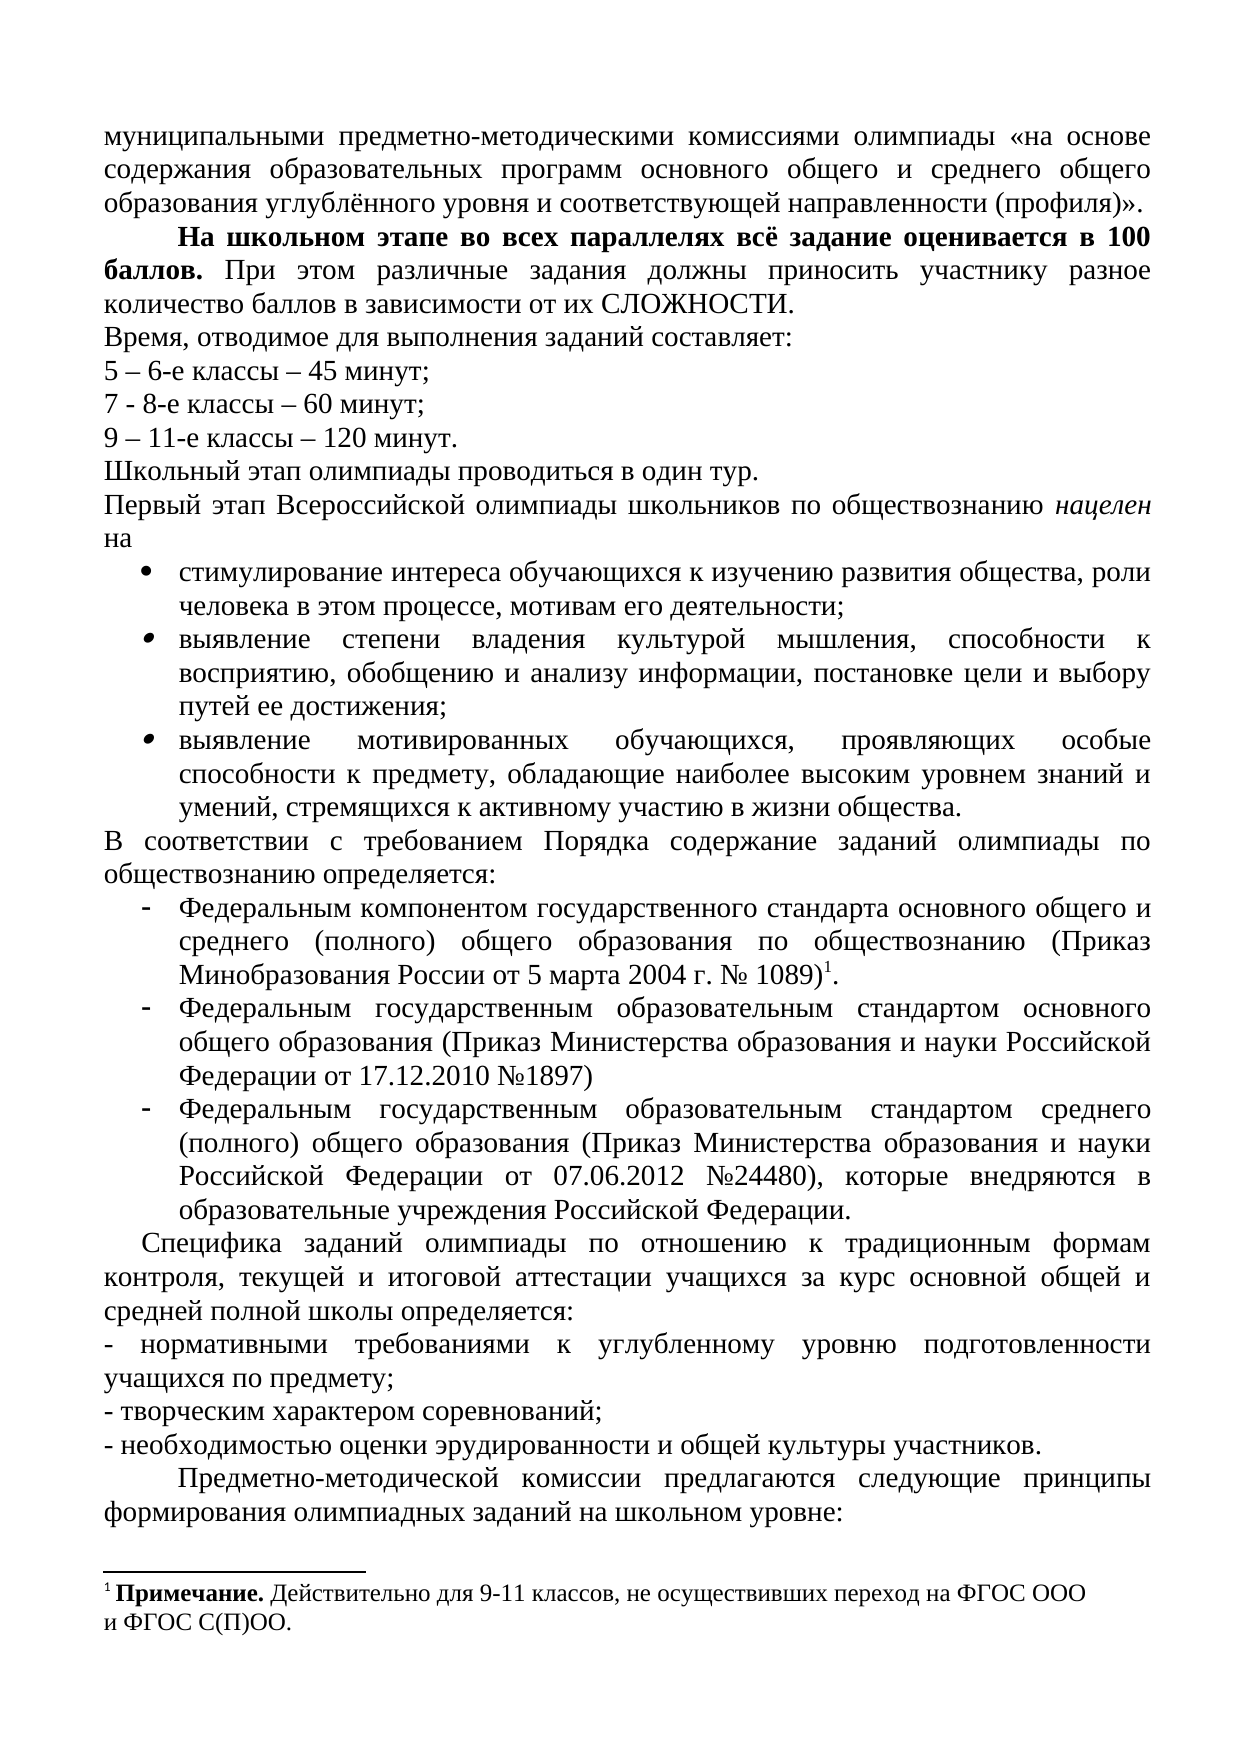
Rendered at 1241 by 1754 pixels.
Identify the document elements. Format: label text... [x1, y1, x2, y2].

list выявление степени владения культурой мышления, способности к восприятию, обобщению и анализу информации, постановке цели и выбору путей ее достижения; [141, 621, 1152, 722]
list выявление мотивированных обучающихся, проявляющих особые способности к предмету, обладающие наиболее высоким уровнем знаний и умений, стремящихся к активному участию в жизни общества. [141, 722, 1152, 823]
list стимулирование интереса обучающихся к изучению развития общества, роли человека в этом процессе, мотивам его деятельности; [141, 554, 1152, 621]
text Предметно-методической комиссии предлагаются следующие принципы формирования олимпиадных заданий на школьном уровне: [103, 1460, 1152, 1527]
text В соответствии с требованием Порядка содержание заданий олимпиады по обществознанию определяется: [103, 823, 1152, 890]
text 7 - 8-е классы – 60 минут; [103, 386, 1152, 420]
text 5 – 6-е классы – 45 минут; [103, 353, 1152, 386]
text - нормативными требованиями к углубленному уровню подготовленности учащихся по предмету; [103, 1326, 1152, 1393]
list Федеральным государственным образовательным стандартом среднего (полного) общего образования (Приказ Министерства образования и науки Российской Федерации от 07.06.2012 №24480), которые внедряются в образовательные учреждения Российской Федерации. [141, 1091, 1152, 1226]
text Специфика заданий олимпиады по отношению к традиционным формам контроля, текущей и итоговой аттестации учащихся за курс основной общей и средней полной школы определяется: [103, 1226, 1152, 1326]
text - творческим характером соревнований; [103, 1393, 1152, 1427]
text Школьный этап олимпиады проводиться в один тур. [103, 453, 1152, 487]
text 9 – 11-е классы – 120 минут. [103, 420, 1152, 453]
text - необходимостью оценки эрудированности и общей культуры участников. [103, 1427, 1152, 1460]
text На школьном этапе во всех параллелях всё задание оценивается в 100 баллов. При этом различные задания должны приносить участнику разное количество баллов в зависимости от их СЛОЖНОСТИ. [103, 219, 1152, 319]
text Первый этап Всероссийской олимпиады школьников по обществознанию нацелен на [103, 487, 1152, 554]
list Федеральным компонентом государственного стандарта основного общего и среднего (полного) общего образования по обществознанию (Приказ Минобразования России от 5 марта 2004 г. № 1089). [141, 890, 1152, 991]
list Федеральным государственным образовательным стандартом основного общего образования (Приказ Министерства образования и науки Российской Федерации от 17.12.2010 №1897) [141, 991, 1152, 1091]
text Время, отводимое для выполнения заданий составляет: [103, 319, 1152, 353]
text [103, 118, 1152, 219]
